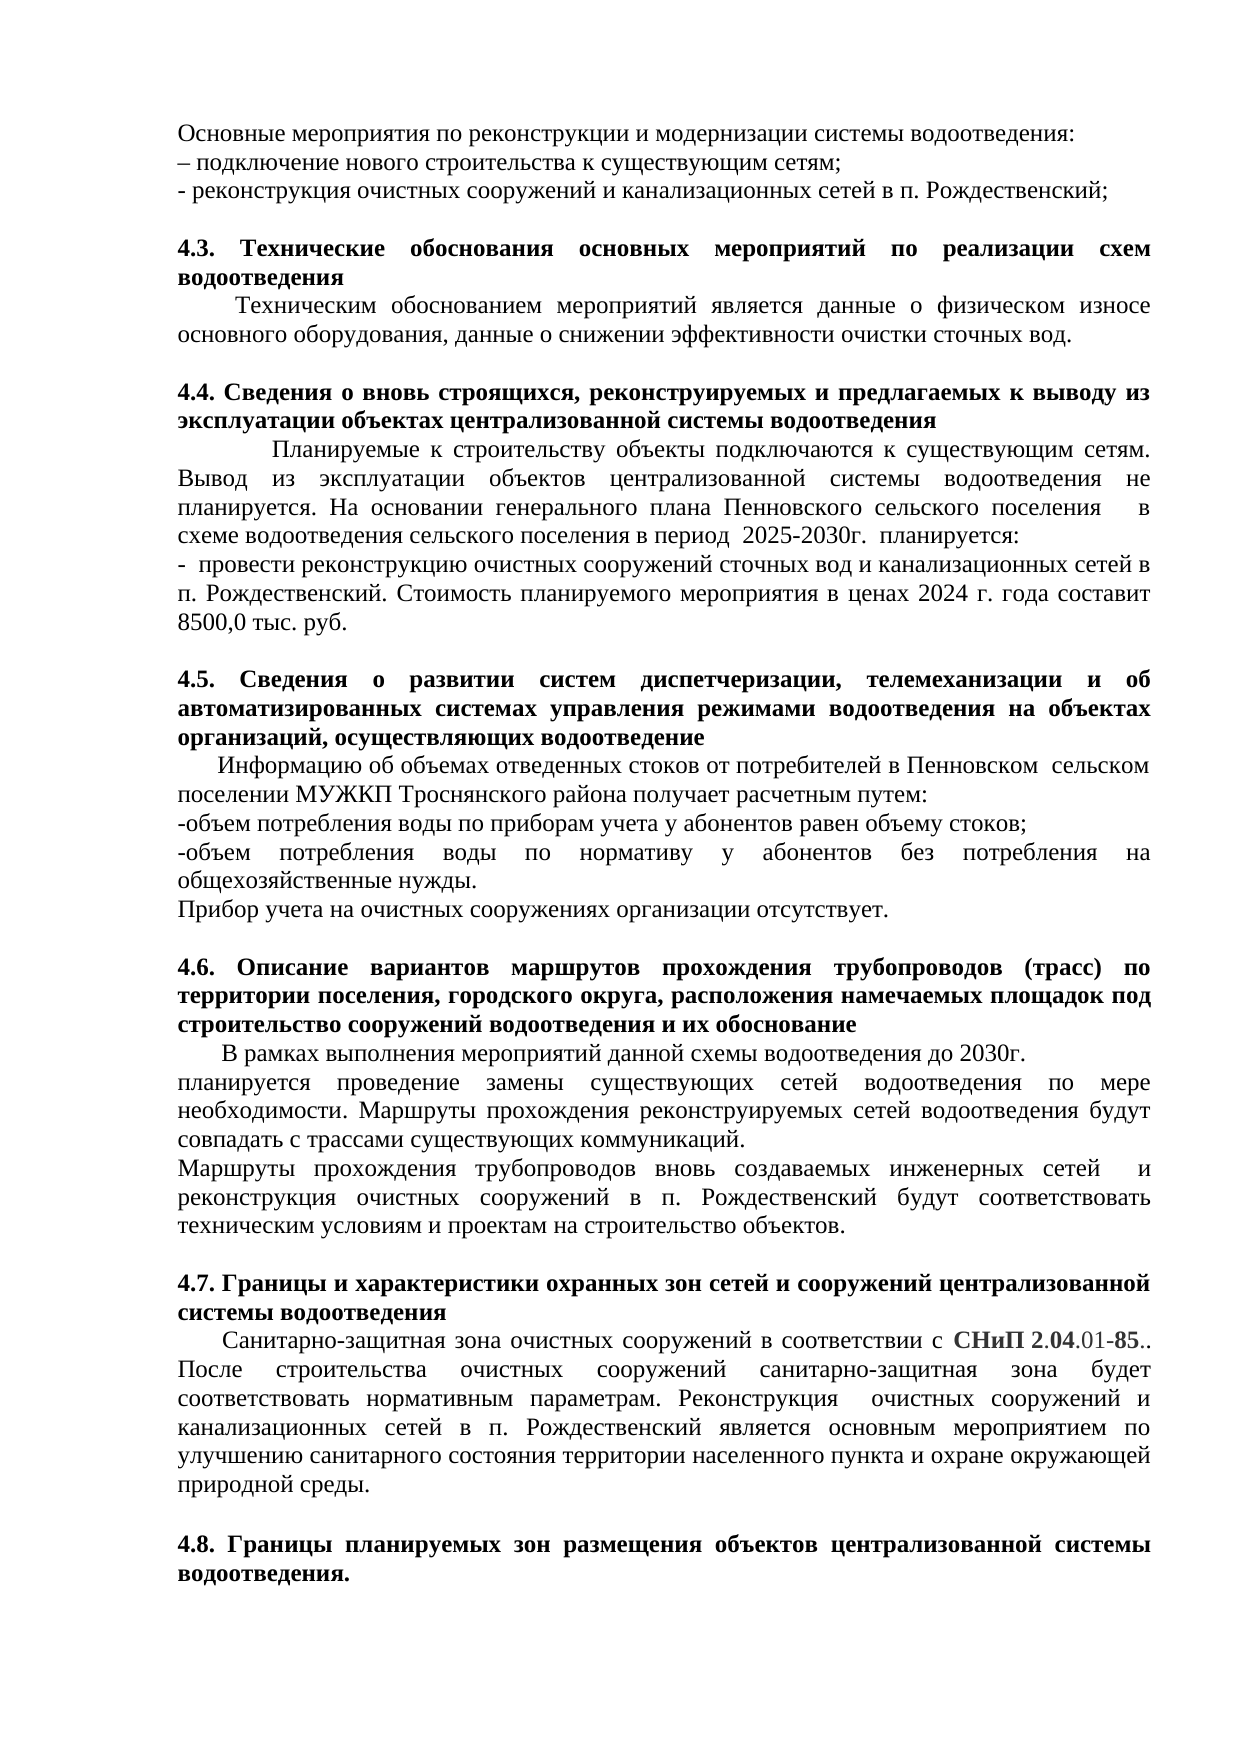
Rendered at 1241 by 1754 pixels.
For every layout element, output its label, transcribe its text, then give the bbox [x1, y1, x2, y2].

text 4.5. Сведения о развитии систем диспетчеризации, телемеханизации и об автоматизированных системах управления режимами водоотведения на объектах организаций, осуществляющих водоотведение [177, 664, 1152, 751]
text - провести реконструкцию очистных сооружений сточных вод и канализационных сетей в п. Рождественский. Стоимость планируемого мероприятия в ценах 2024 г. года составит 8500,0 тыс. руб. [177, 549, 1152, 636]
text -объем потребления воды по приборам учета у абонентов равен объему стоков; [177, 808, 1152, 837]
text В рамках выполнения мероприятий данной схемы водоотведения до 2030г. [177, 1038, 1152, 1067]
text Техническим обоснованием мероприятий является данные о физическом износе основного оборудования, данные о снижении эффективности очистки сточных вод. [177, 291, 1152, 348]
text 4.3. Технические обоснования основных мероприятий по реализации схем водоотведения [177, 233, 1152, 291]
text 4.4. Сведения о вновь строящихся, реконструируемых и предлагаемых к выводу из эксплуатации объектах централизованной системы водоотведения [177, 377, 1152, 434]
text Прибор учета на очистных сооружениях организации отсутствует. [177, 894, 1152, 923]
text Основные мероприятия по реконструкции и модернизации системы водоотведения: [177, 118, 1152, 147]
text планируется проведение замены существующих сетей водоотведения по мере необходимости. Маршруты прохождения реконструируемых сетей водоотведения будут совпадать с трассами существующих коммуникаций. [177, 1067, 1152, 1153]
text Маршруты прохождения трубопроводов вновь создаваемых инженерных сетей и реконструкция очистных сооружений в п. Рождественский будут соответствовать техническим условиям и проектам на строительство объектов. [177, 1153, 1152, 1239]
text Информацию об объемах отведенных стоков от потребителей в Пенновском сельском поселении МУЖКП Троснянского района получает расчетным путем: [177, 751, 1152, 808]
text Санитарно-защитная зона очистных сооружений в соответствии с СНиП 2.04.01-85.. После строительства очистных сооружений санитарно-защитная зона будет соответствовать нормативным параметрам. Реконструкция очистных сооружений и канализационных сетей в п. Рождественский является основным мероприятием по улучшению санитарного состояния территории населенного пункта и охране окружающей природной среды. [177, 1326, 1152, 1498]
text -объем потребления воды по нормативу у абонентов без потребления на общехозяйственные нужды. [177, 837, 1152, 894]
text 4.6. Описание вариантов маршрутов прохождения трубопроводов (трасс) по территории поселения, городского округа, расположения намечаемых площадок под строительство сооружений водоотведения и их обоснование [177, 952, 1152, 1038]
text - реконструкция очистных сооружений и канализационных сетей в п. Рождественский; [177, 176, 1152, 204]
text 4.8. Границы планируемых зон размещения объектов централизованной системы водоотведения. [177, 1529, 1152, 1587]
text Планируемые к строительству объекты подключаются к существующим сетям. Вывод из эксплуатации объектов централизованной системы водоотведения не планируется. На основании генерального плана Пенновского сельского поселения в схеме водоотведения сельского поселения в период 2025-2030г. планируется: [177, 434, 1152, 549]
text 4.7. Границы и характеристики охранных зон сетей и сооружений централизованной системы водоотведения [177, 1268, 1152, 1326]
text – подключение нового строительства к существующим сетям; [177, 147, 1152, 176]
